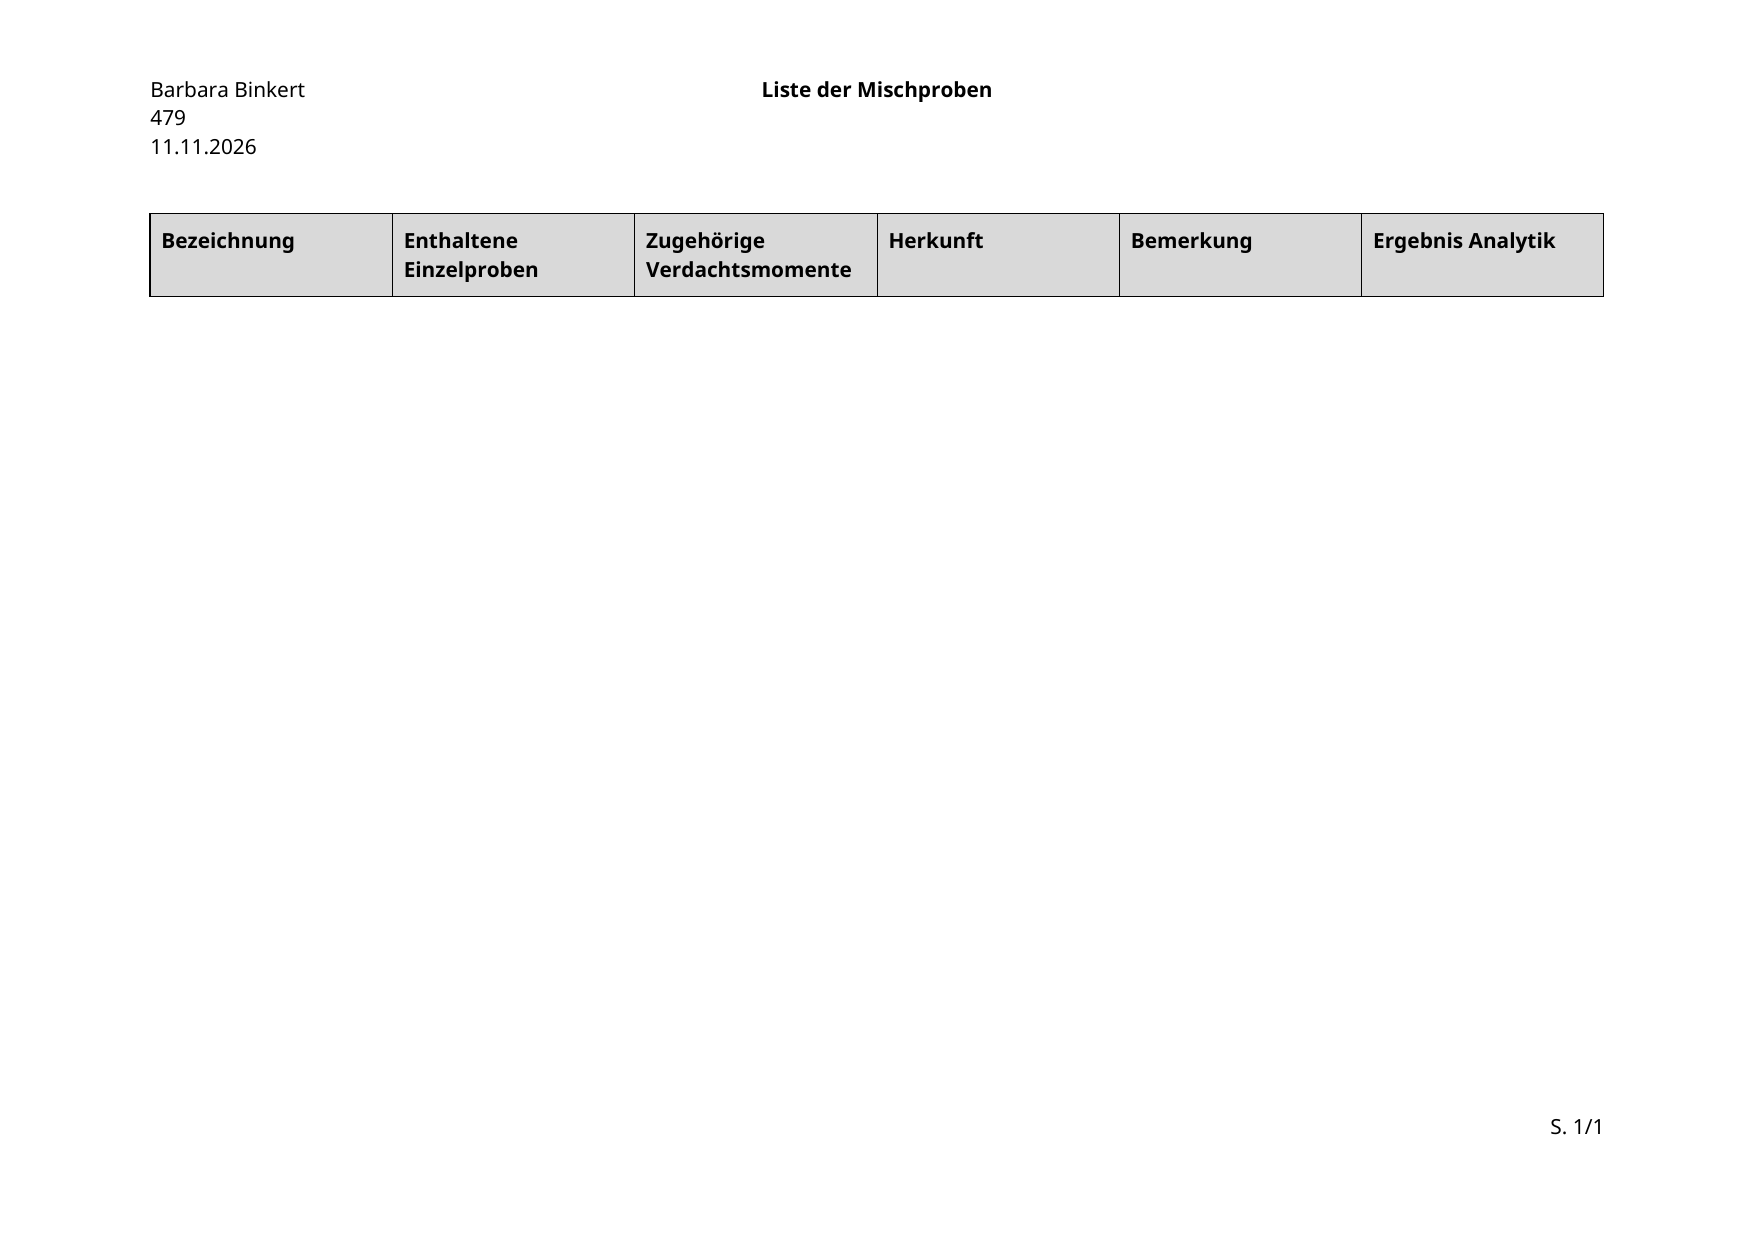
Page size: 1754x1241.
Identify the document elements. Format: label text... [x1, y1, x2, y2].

table_header Enthaltene Einzelproben [393, 214, 634, 296]
table_header Bezeichnung [151, 214, 392, 296]
table_header Zugehörige Verdachtsmomente [635, 214, 877, 296]
table_header Bemerkung [1120, 214, 1361, 296]
table_header Herkunft [878, 214, 1119, 296]
table_header Ergebnis Analytik [1362, 214, 1603, 296]
